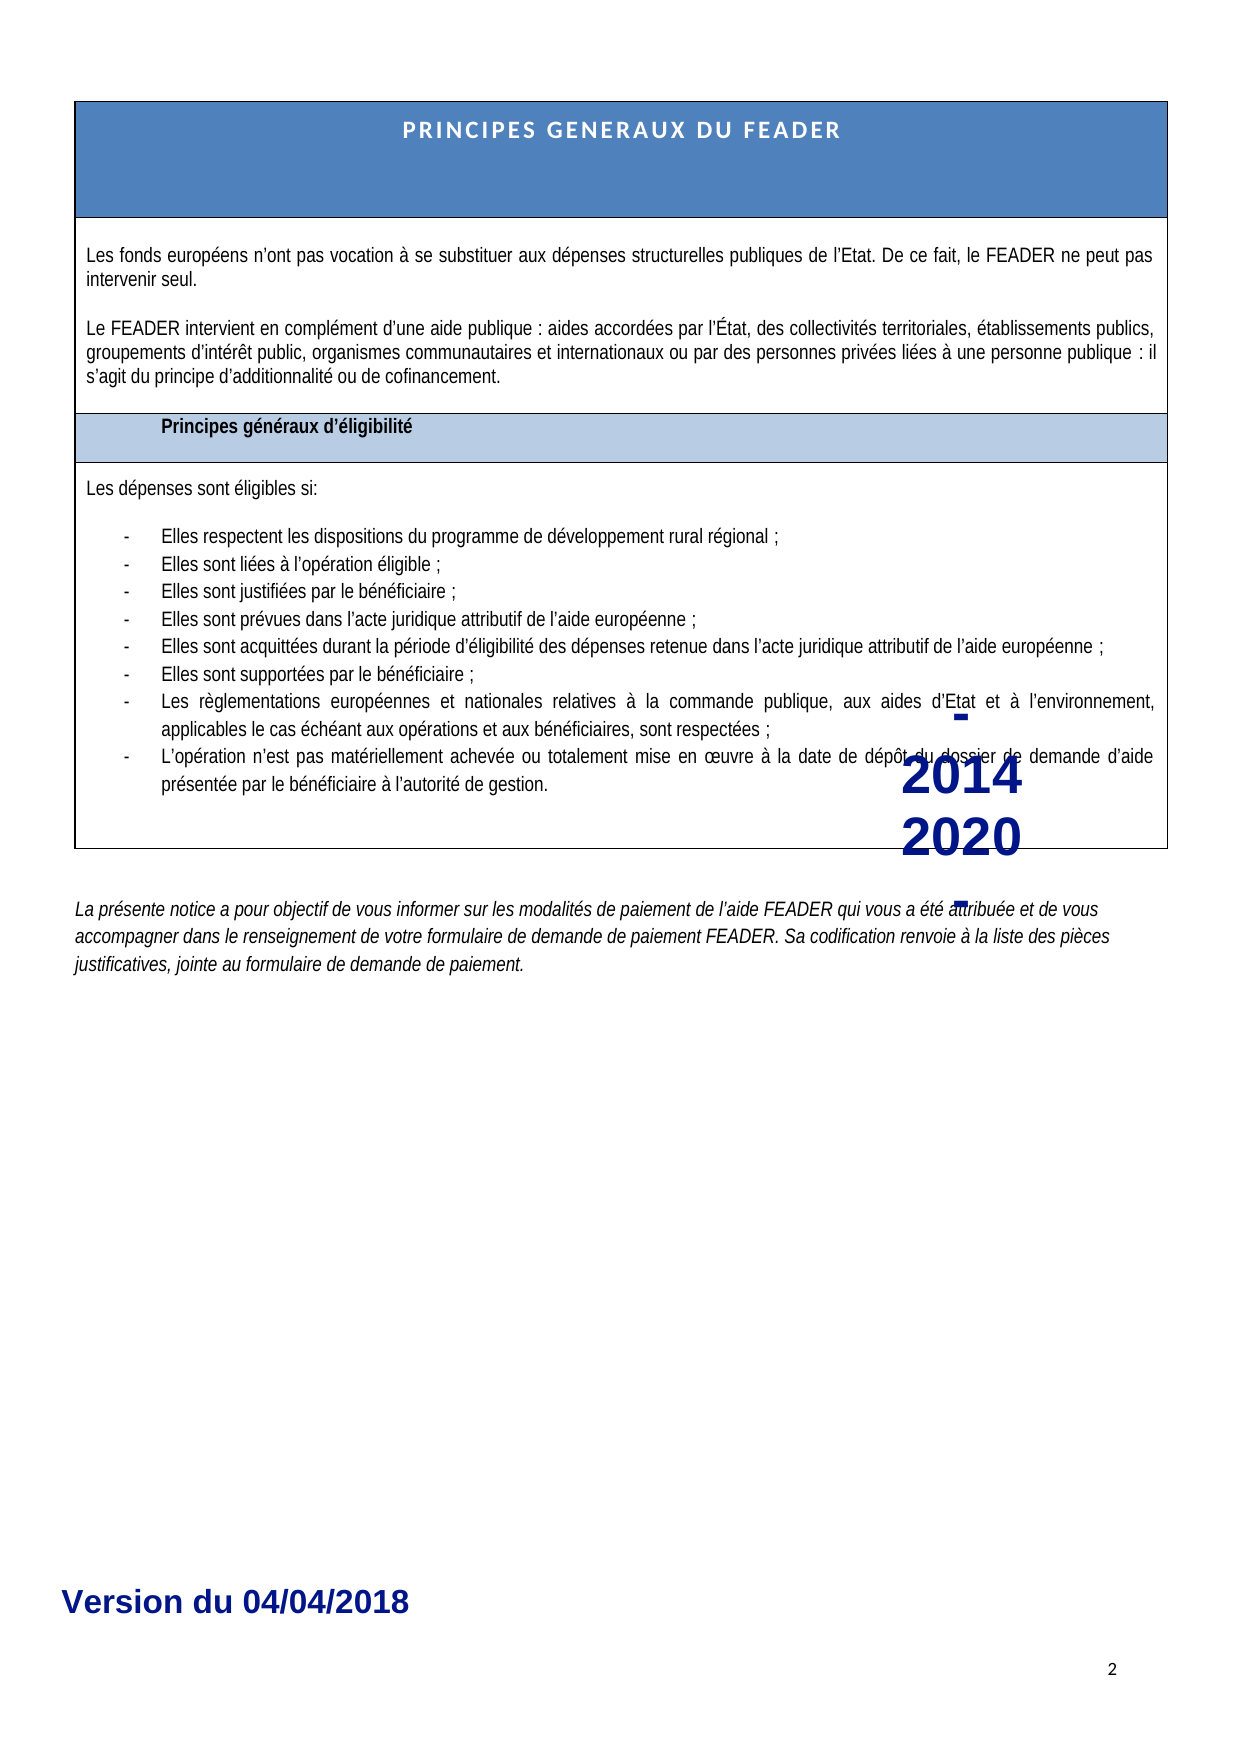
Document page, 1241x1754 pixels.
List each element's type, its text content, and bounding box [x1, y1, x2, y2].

table_cell Les fonds européens n’ont pas vocation à se substituer aux dépenses structurelles publiques de l’Etat. De ce fait, le FEADER ne peut pas intervenir seul. Le FEADER intervient en complément d’une aide publique : aides accordées par l’État, des collectivités territoriales, établissements publics, groupements d’intérêt public, organismes communautaires et internationaux ou par des personnes privées liées à une personne publique : il s’agit du principe d’additionnalité ou de cofinancement. [76, 218, 1167, 413]
table_header PRINCIPES GENERAUX DU FEADER [76, 102, 1167, 217]
table_cell Principes généraux d’éligibilité [76, 414, 1167, 462]
table_cell Les dépenses sont éligibles si: Elles respectent les dispositions du programme de développement rural régional ; Elles sont liées à l’opération éligible ; Elles sont justifiées par le bénéficiaire ; Elles sont prévues dans l’acte juridique attributif de l’aide européenne ; Elles sont acquittées durant la période d’éligibilité des dépenses retenue dans l’acte juridique attributif de l’aide européenne ; Elles sont supportées par le bénéficiaire ; Les règlementations européennes et nationales relatives à la commande publique, aux aides d’Etat et à l’environnement, applicables le cas échéant aux opérations et aux bénéficiaires, sont respectées ; L’opération n’est pas matériellement achevée ou totalement mise en œuvre à la date de dépôt du dossier de demande d’aide présentée par le bénéficiaire à l’autorité de gestion. [76, 463, 1167, 847]
text La présente notice a pour objectif de vous informer sur les modalités de paiement de l’aide FEADER qui vous a été attribuée et de vous accompagner dans le renseignement de votre formulaire de demande de paiement FEADER. Sa codification renvoie à la liste des pièces justificatives, jointe au formulaire de demande de paiement. [75, 897, 1165, 976]
